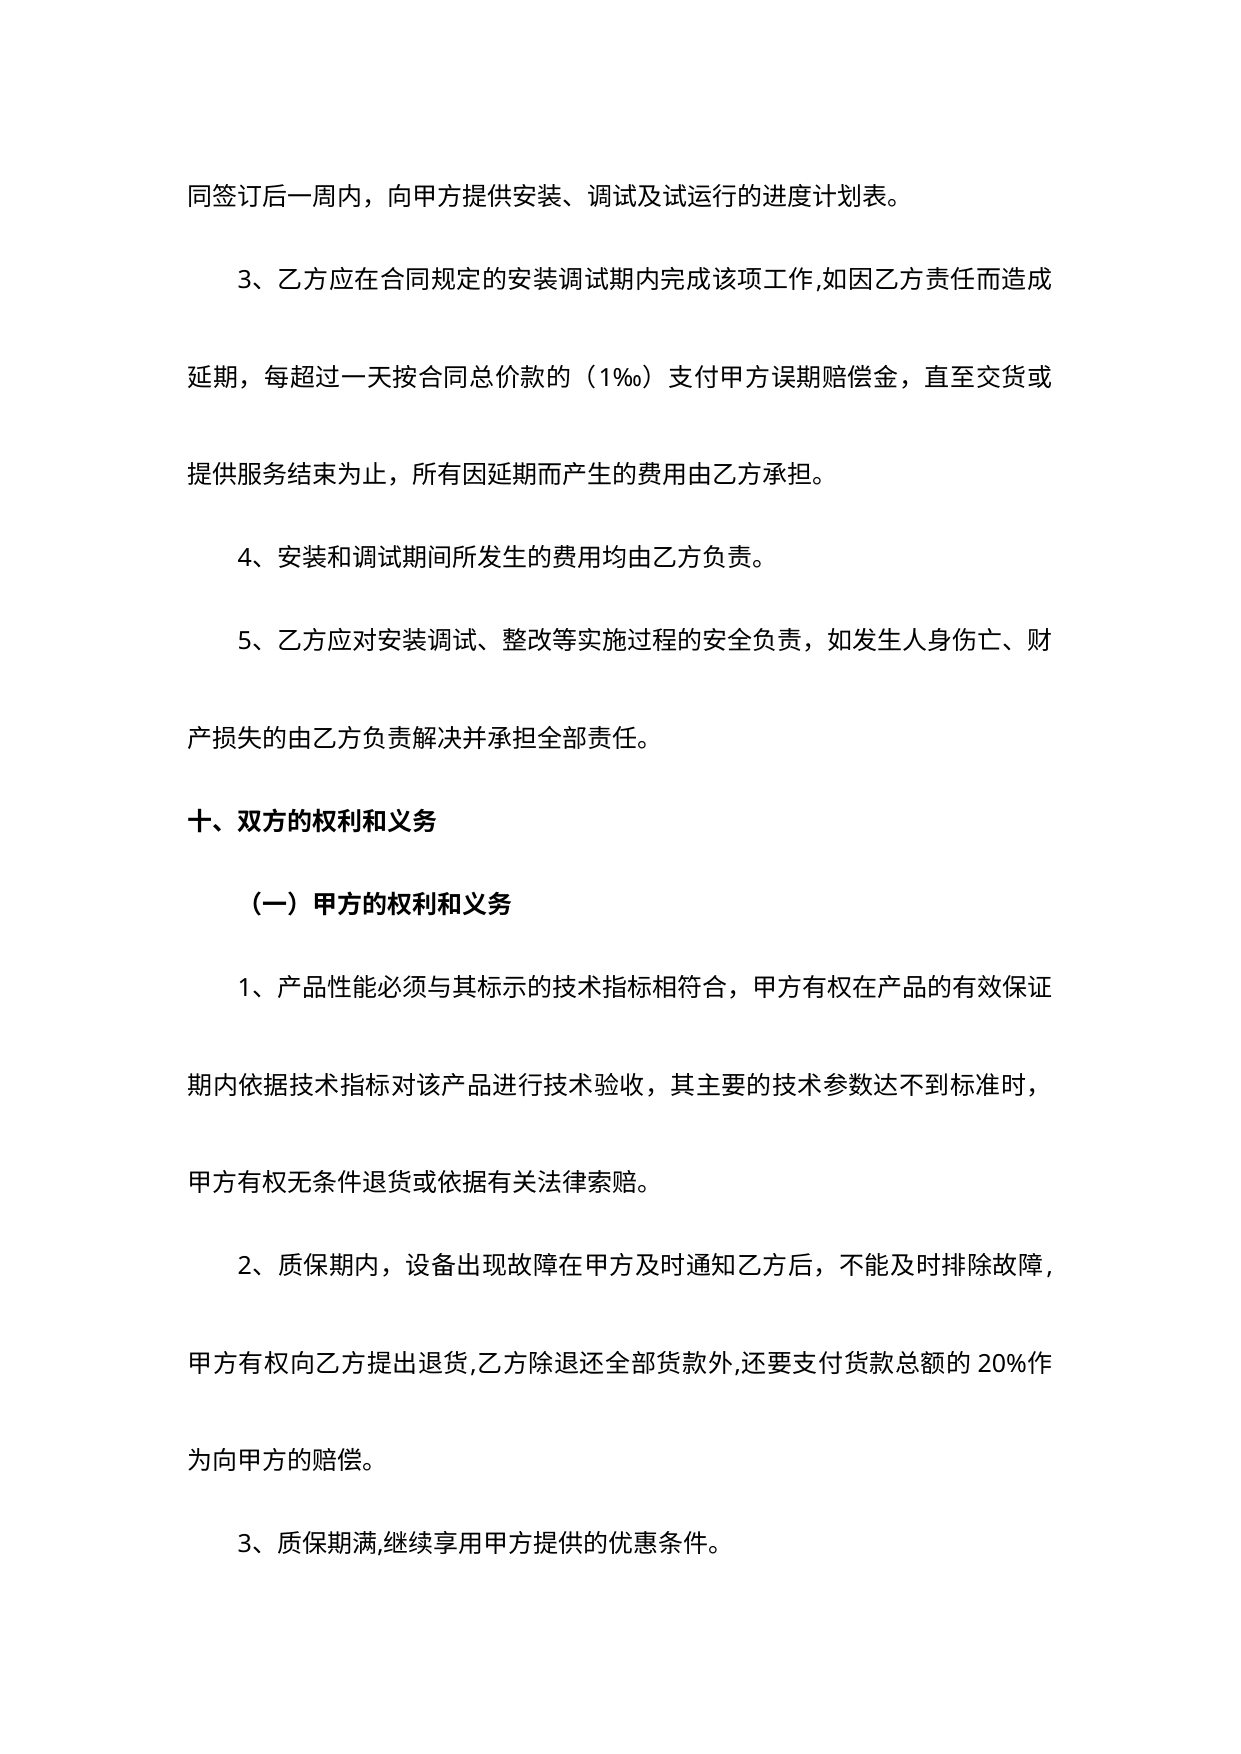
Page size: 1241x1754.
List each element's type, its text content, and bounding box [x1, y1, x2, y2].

text （一）甲方的权利和义务 [187, 870, 1053, 935]
text 3、质保期满,继续享用甲方提供的优惠条件。 [187, 1509, 1053, 1574]
text 5、乙方应对安装调试、整改等实施过程的安全负责，如发生人身伤亡、财产损失的由乙方负责解决并承担全部责任。 [187, 606, 1053, 769]
text 3、乙方应在合同规定的安装调试期内完成该项工作,如因乙方责任而造成延期，每超过一天按合同总价款的（1‰）支付甲方误期赔偿金，直至交货或提供服务结束为止，所有因延期而产生的费用由乙方承担。 [187, 245, 1053, 505]
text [187, 162, 1053, 227]
text 4、安装和调试期间所发生的费用均由乙方负责。 [187, 523, 1053, 588]
text 1、产品性能必须与其标示的技术指标相符合，甲方有权在产品的有效保证期内依据技术指标对该产品进行技术验收，其主要的技术参数达不到标准时，甲方有权无条件退货或依据有关法律索赔。 [187, 953, 1053, 1213]
text 十、双方的权利和义务 [187, 787, 1053, 852]
text 2、质保期内，设备出现故障在甲方及时通知乙方后，不能及时排除故障,甲方有权向乙方提出退货,乙方除退还全部货款外,还要支付货款总额的20%作为向甲方的赔偿。 [187, 1231, 1053, 1491]
